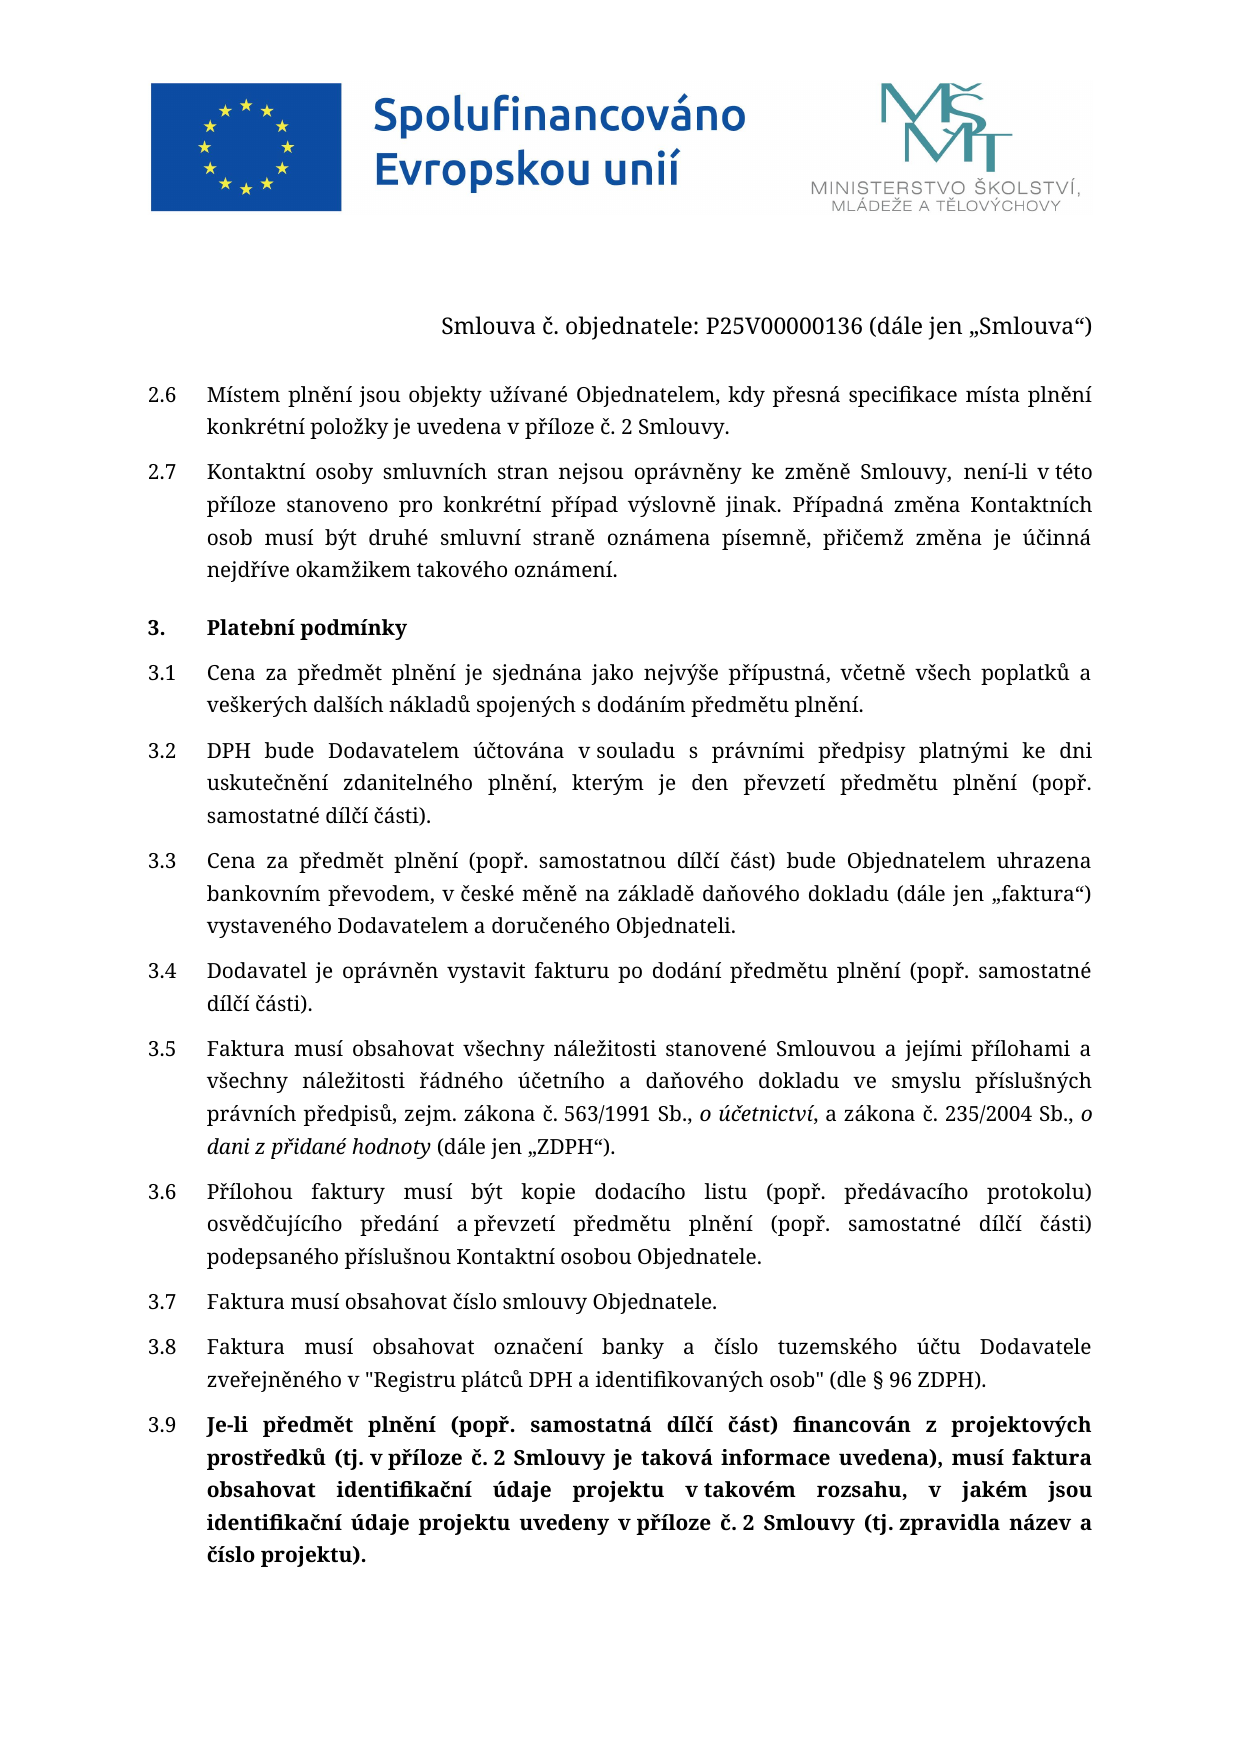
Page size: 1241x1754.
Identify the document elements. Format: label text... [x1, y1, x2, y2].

list Faktura musí obsahovat označení banky a číslo tuzemského účtu Dodavatele zveřejněného v "Registru plátců DPH a identifikovaných osob" (dle § 96 ZDPH). [148, 1332, 1093, 1393]
list Místem plnění jsou objekty užívané Objednatelem, kdy přesná specifikace místa plnění konkrétní položky je uvedena v příloze č. 2 Smlouvy. [148, 380, 1093, 441]
list Cena za předmět plnění (popř. samostatnou dílčí část) bude Objednatelem uhrazena bankovním převodem, v české měně na základě daňového dokladu (dále jen „faktura“) vystaveného Dodavatelem a doručeného Objednateli. [148, 846, 1093, 940]
list Platební podmínky [148, 613, 1093, 641]
list Kontaktní osoby smluvních stran nejsou oprávněny ke změně Smlouvy, není-li v této příloze stanoveno pro konkrétní případ výslovně jinak. Případná změna Kontaktních osob musí být druhé smluvní straně oznámena písemně, přičemž změna je účinná nejdříve okamžikem takového oznámení. [148, 457, 1093, 584]
picture [147, 80, 1093, 215]
list Dodavatel je oprávněn vystavit fakturu po dodání předmětu plnění (popř. samostatné dílčí části). [148, 956, 1093, 1017]
list Je-li předmět plnění (popř. samostatná dílčí část) financován z projektových prostředků (tj. v příloze č. 2 Smlouvy je taková informace uvedena), musí faktura obsahovat identifikační údaje projektu v takovém rozsahu, v jakém jsou identifikační údaje projektu uvedeny v příloze č. 2 Smlouvy (tj. zpravidla název a číslo projektu). [148, 1410, 1093, 1569]
list Faktura musí obsahovat číslo smlouvy Objednatele. [148, 1287, 1093, 1316]
list Cena za předmět plnění je sjednána jako nejvýše přípustná, včetně všech poplatků a veškerých dalších nákladů spojených s dodáním předmětu plnění. [148, 658, 1093, 719]
list DPH bude Dodavatelem účtována v souladu s právními předpisy platnými ke dni uskutečnění zdanitelného plnění, kterým je den převzetí předmětu plnění (popř. samostatné dílčí části). [148, 736, 1093, 829]
list Faktura musí obsahovat všechny náležitosti stanovené Smlouvou a jejími přílohami a všechny náležitosti řádného účetního a daňového dokladu ve smyslu příslušných právních předpisů, zejm. zákona č. 563/1991 Sb., o účetnictví, a zákona č. 235/2004 Sb., o dani z přidané hodnoty (dále jen „ZDPH“). [148, 1034, 1093, 1160]
list Přílohou faktury musí být kopie dodacího listu (popř. předávacího protokolu) osvědčujícího předání a převzetí předmětu plnění (popř. samostatné dílčí části) podepsaného příslušnou Kontaktní osobou Objednatele. [148, 1177, 1093, 1271]
